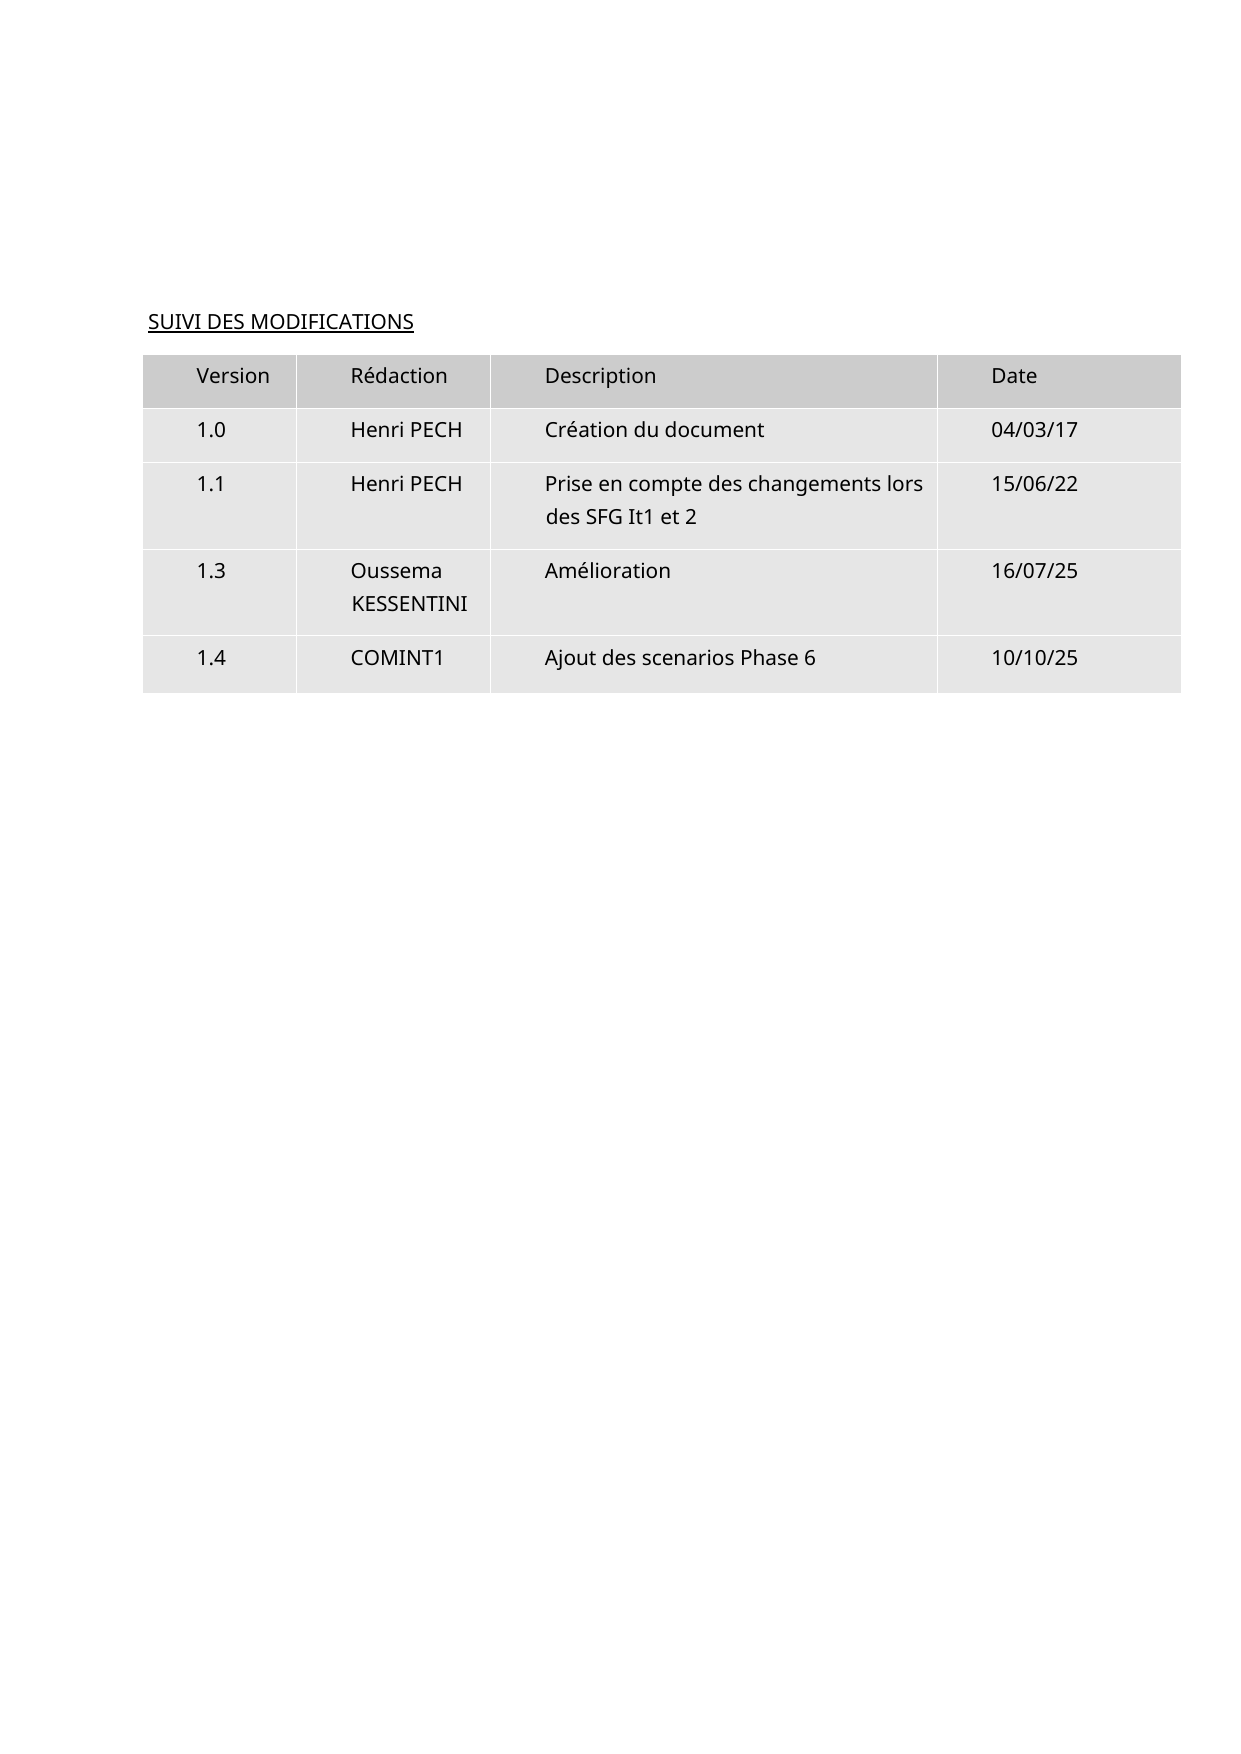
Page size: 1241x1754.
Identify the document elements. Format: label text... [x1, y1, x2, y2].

table_cell COMINT1 [297, 636, 490, 693]
table_cell 16/07/25 [938, 550, 1181, 635]
table_cell 1.0 [143, 409, 296, 462]
table_cell Oussema KESSENTINI [297, 550, 490, 635]
table_cell 15/06/22 [938, 463, 1181, 549]
text SUIVI DES MODIFICATIONS [148, 307, 1123, 336]
table_cell Création du document [491, 409, 937, 462]
table_cell 1.1 [143, 463, 296, 549]
table_cell 1.3 [143, 550, 296, 635]
table_cell Henri PECH [297, 463, 490, 549]
table_header Version [143, 355, 296, 408]
table_cell 1.4 [143, 636, 296, 693]
table_cell 04/03/17 [938, 409, 1181, 462]
table_cell Prise en compte des changements lors des SFG It1 et 2 [491, 463, 937, 549]
table_cell Ajout des scenarios Phase 6 [491, 636, 937, 693]
table_cell Henri PECH [297, 409, 490, 462]
table_header Rédaction [297, 355, 490, 408]
table_header Description [491, 355, 937, 408]
table_cell Amélioration [491, 550, 937, 635]
table_header Date [938, 355, 1181, 408]
table_cell 10/10/25 [938, 636, 1181, 693]
